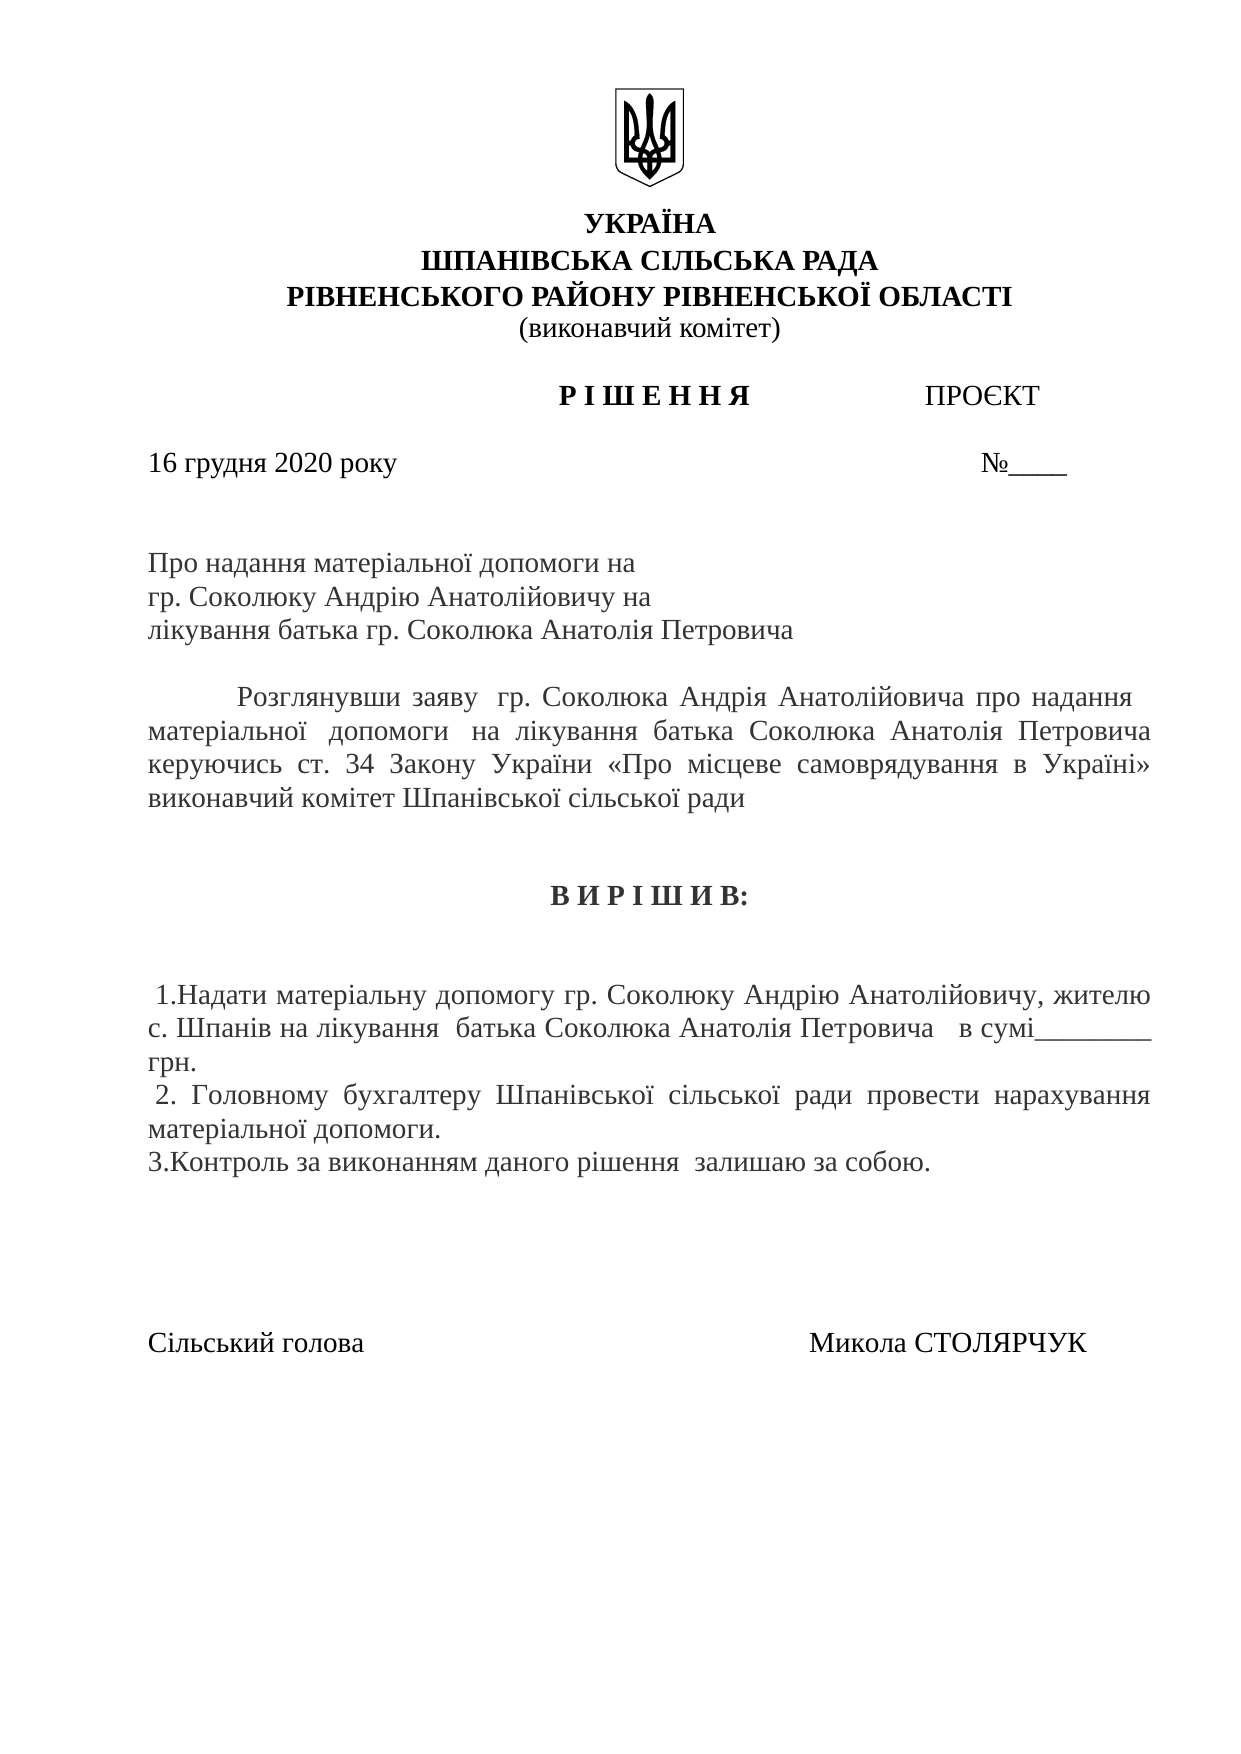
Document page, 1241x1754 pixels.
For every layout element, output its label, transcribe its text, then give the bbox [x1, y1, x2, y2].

text Сільський голова Микола СТОЛЯРЧУК [148, 1326, 1152, 1359]
text 1.Надати матеріальну допомогу гр. Соколюку Андрію Анатолійовичу, жителю с. Шпанів на лікування батька Соколюка Анатолія Петровича в сумі________ грн. [148, 977, 1152, 1077]
text 3.Контроль за виконанням даного рішення залишаю за собою. [148, 1144, 1152, 1178]
text Р І Ш Е Н Н Я ПРОЄКТ [148, 378, 1152, 411]
text В И Р І Ш И В: [148, 878, 1152, 912]
text Розглянувши заяву гр. Соколюка Андрія Анатолійовича про надання матеріальної допомоги на лікування батька Соколюка Анатолія Петровича керуючись ст. 34 Закону України «Про місцеве самоврядування в Україні» виконавчий комітет Шпанівської сільської ради [148, 679, 1152, 814]
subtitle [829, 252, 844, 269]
text 16 грудня 2020 року №____ [148, 445, 1152, 478]
subtitle ШПАНІВСЬКА сільська рада [148, 252, 838, 275]
text Україна [148, 206, 1152, 240]
text лікування батька гр. Соколюка Анатолія Петровича [148, 612, 1152, 646]
text (виконавчий комітет) [148, 311, 1152, 344]
text Про надання матеріальної допомоги на [148, 545, 1152, 579]
text РІВНЕНСЬКОГО РАЙОНУ РІВНЕНСЬКОЇ ОБЛАСТІ [148, 288, 1152, 311]
subtitle ШПАНІВСЬКА сільська рада [856, 252, 1152, 275]
text гр. Соколюку Андрію Анатолійовичу на [148, 579, 1152, 612]
text 2. Головному бухгалтеру Шпанівської сільської ради провести нарахування матеріальної допомоги. [148, 1077, 1152, 1144]
